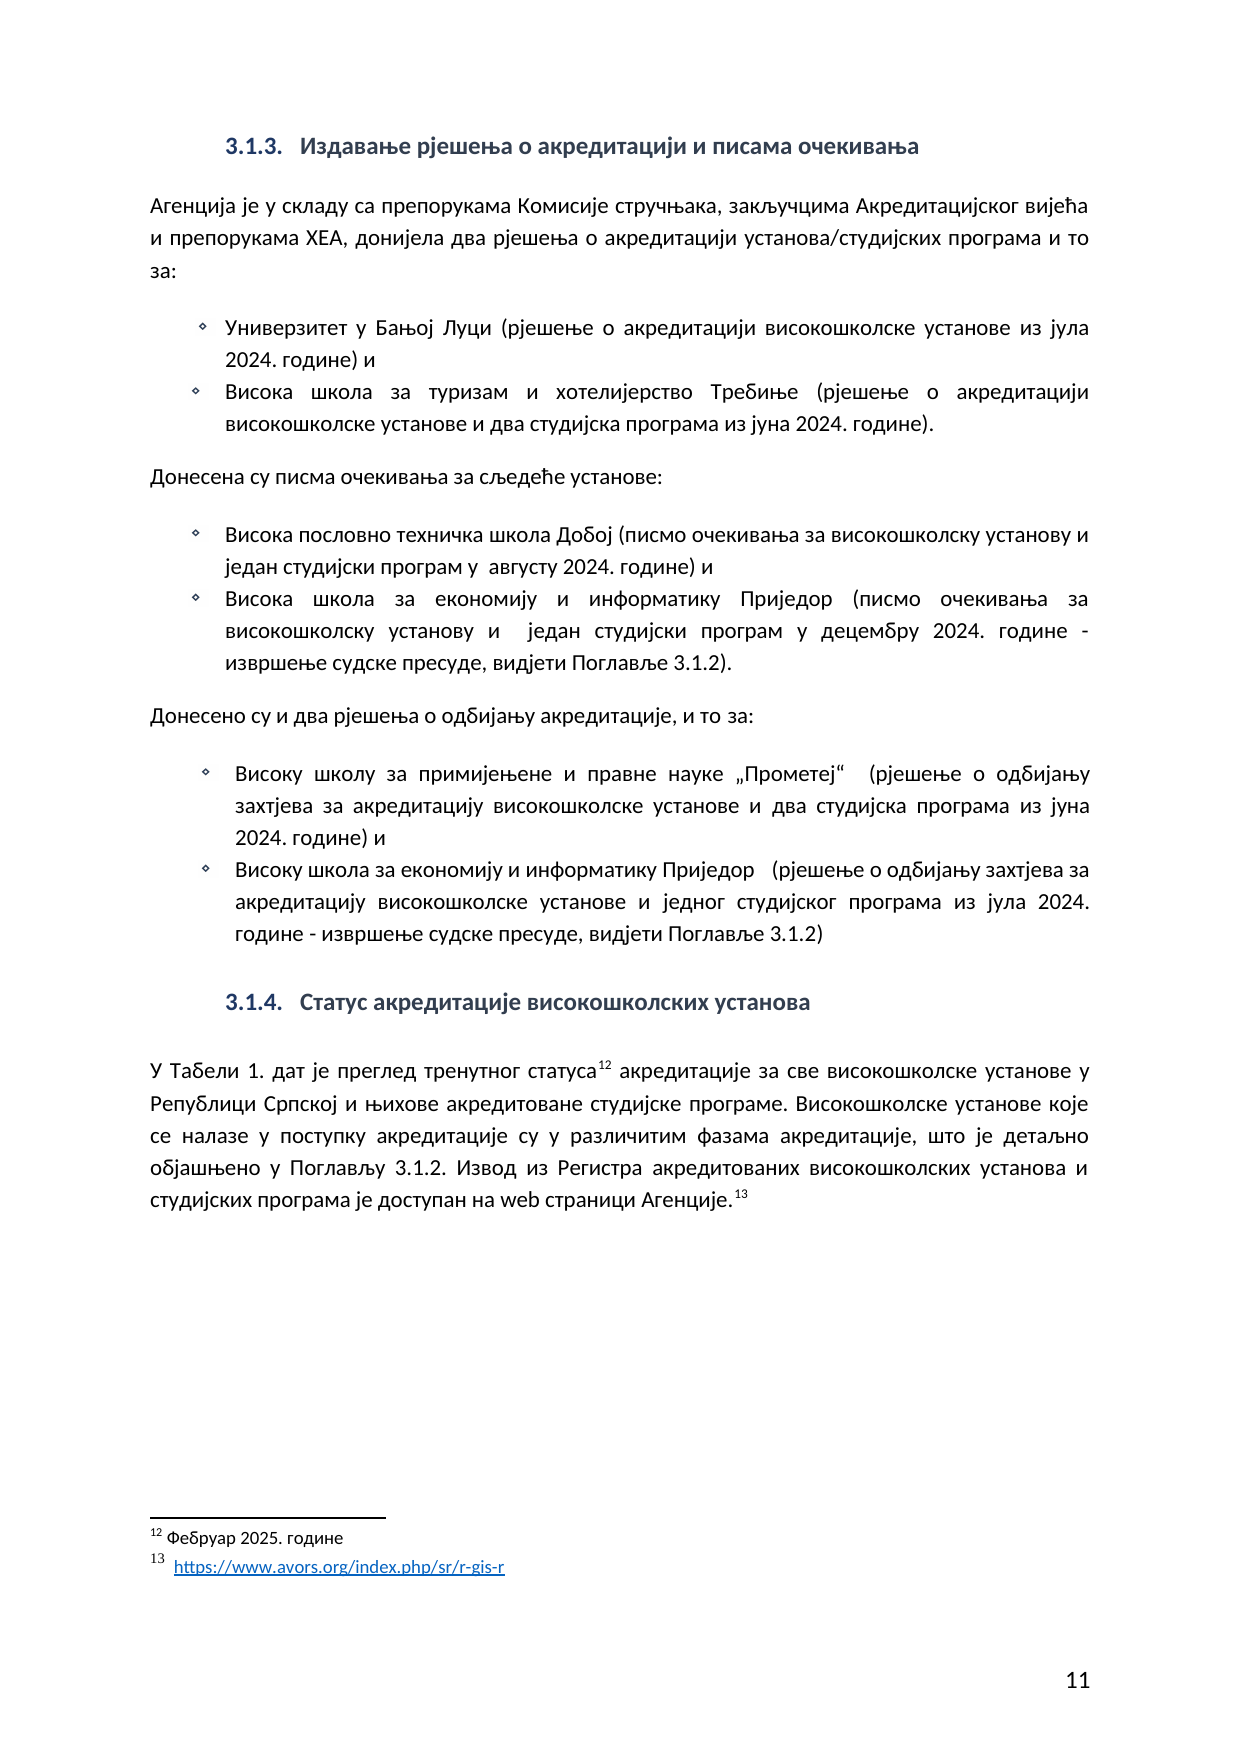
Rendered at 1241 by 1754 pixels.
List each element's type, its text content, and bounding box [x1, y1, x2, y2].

picture [188, 383, 209, 400]
text У Табели 1. дат је преглед тренутног статуса акредитације за све високошколске установе у Републици Српској и њихове акредитоване студијске програме. Високошколске установе које се налазе у поступку акредитације су у различитим фазама акредитације, што је детаљно објашњено у Поглављу 3.1.2. Извод из Регистра акредитованих високошколских установа и студијских програма је доступан на web страници Агенције. [150, 1056, 1090, 1213]
picture [188, 525, 209, 542]
picture [198, 764, 219, 781]
list Висока школа за економију и информатику Приједор (писмо очекивања за високошколску установу и један студијски програм у децембру 2024. године - извршење судске пресуде, видјети Поглавље 3.1.2). [187, 584, 1090, 676]
picture [198, 860, 219, 878]
list Високу школа за економију и информатику Приједор (рјешење о одбијању захтјева за акредитацију високошколске установе и једног студијског програма из јула 2024. године - извршење судске пресуде, видјети Поглавље 3.1.2) [197, 855, 1090, 948]
list Висока пословно техничка школа Добој (писмо очекивања за високошколску установу и један студијски програм у августу 2024. године) и [187, 520, 1090, 580]
text Агенција је у складу са препорукама Комисије стручњака, закључцима Акредитацијског вијећа и препорукама ХЕА, донијела два рјешења о акредитацији установа/студијских програма и то за: [150, 191, 1090, 284]
picture [188, 589, 209, 607]
list Висока школа за туризам и хотелијерство Требиње (рјешење о акредитацији високошколске установе и два студијска програма из јуна 2024. године). [187, 377, 1090, 437]
list Универзитет у Бањој Луци (рјешење о акредитацији високошколске установе из јула 2024. године) и [194, 313, 1090, 373]
list Високу школу за примијењене и правне науке „Прометеј“ (рјешење о одбијању захтјева за акредитацију високошколске установе и два студијска програма из јуна 2024. године) и [197, 759, 1090, 851]
text Донесена су писма очекивања за сљедеће установе: [150, 462, 1090, 491]
picture [195, 318, 216, 336]
list Статус акредитације високошколских установа [225, 986, 1090, 1017]
text Донесено су и два рјешења о одбијању акредитације, и то за: [150, 701, 1090, 729]
list Издавање рјешења о акредитацији и писама очекивања [225, 130, 1090, 161]
